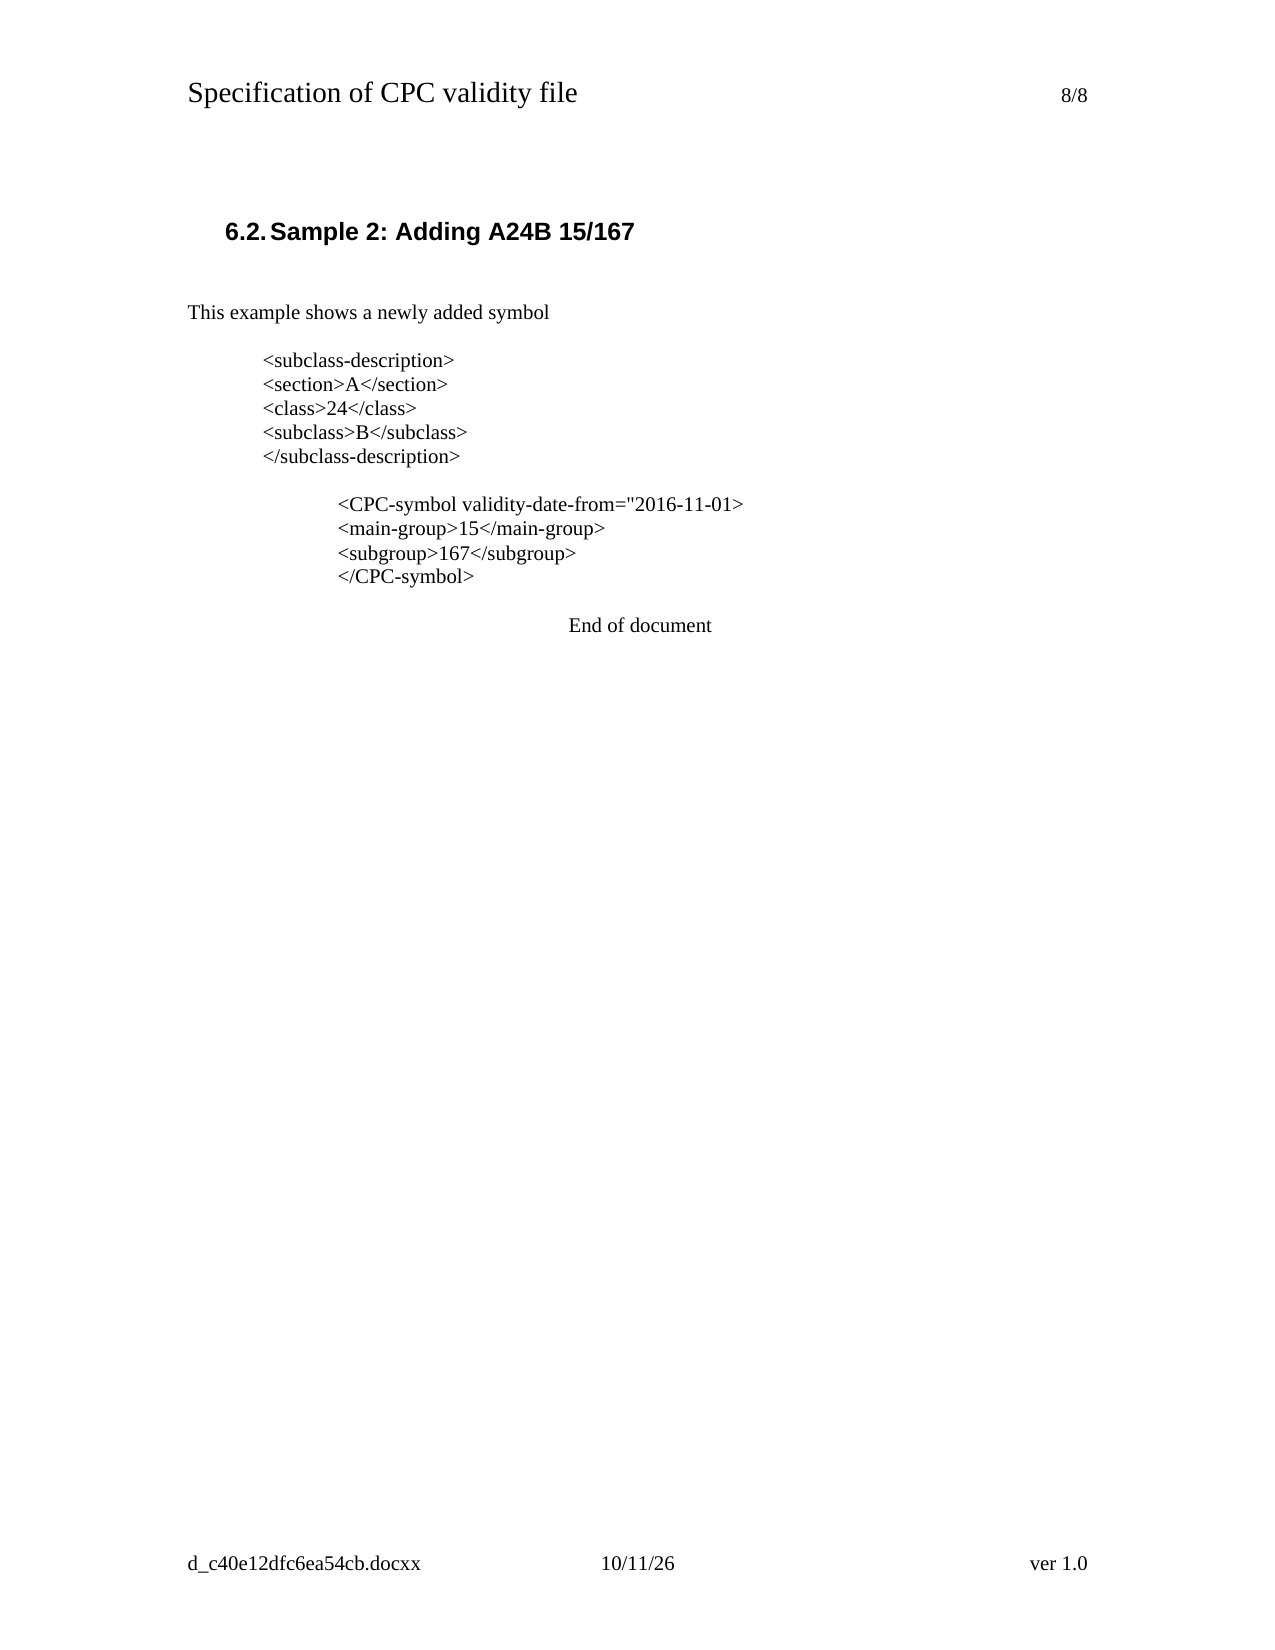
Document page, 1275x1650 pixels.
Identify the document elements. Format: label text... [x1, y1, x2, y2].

text <subgroup>167</subgroup> [337, 540, 1087, 564]
text <subclass-description> [262, 348, 1087, 372]
text <section>A</section> [262, 372, 1087, 396]
text This example shows a newly added symbol [187, 300, 1087, 324]
text <subclass>B</subclass> [262, 420, 1087, 444]
text <class>24</class> [262, 396, 1087, 420]
text <CPC-symbol validity-date-from="2016-11-01> [337, 492, 1087, 516]
subtitle Sample 2: Adding A24B 15/167 [225, 217, 1087, 245]
text </subclass-description> [262, 444, 1087, 468]
text End of document [187, 613, 1087, 637]
text </CPC-symbol> [337, 564, 1087, 588]
text <main-group>15</main-group> [337, 516, 1087, 540]
